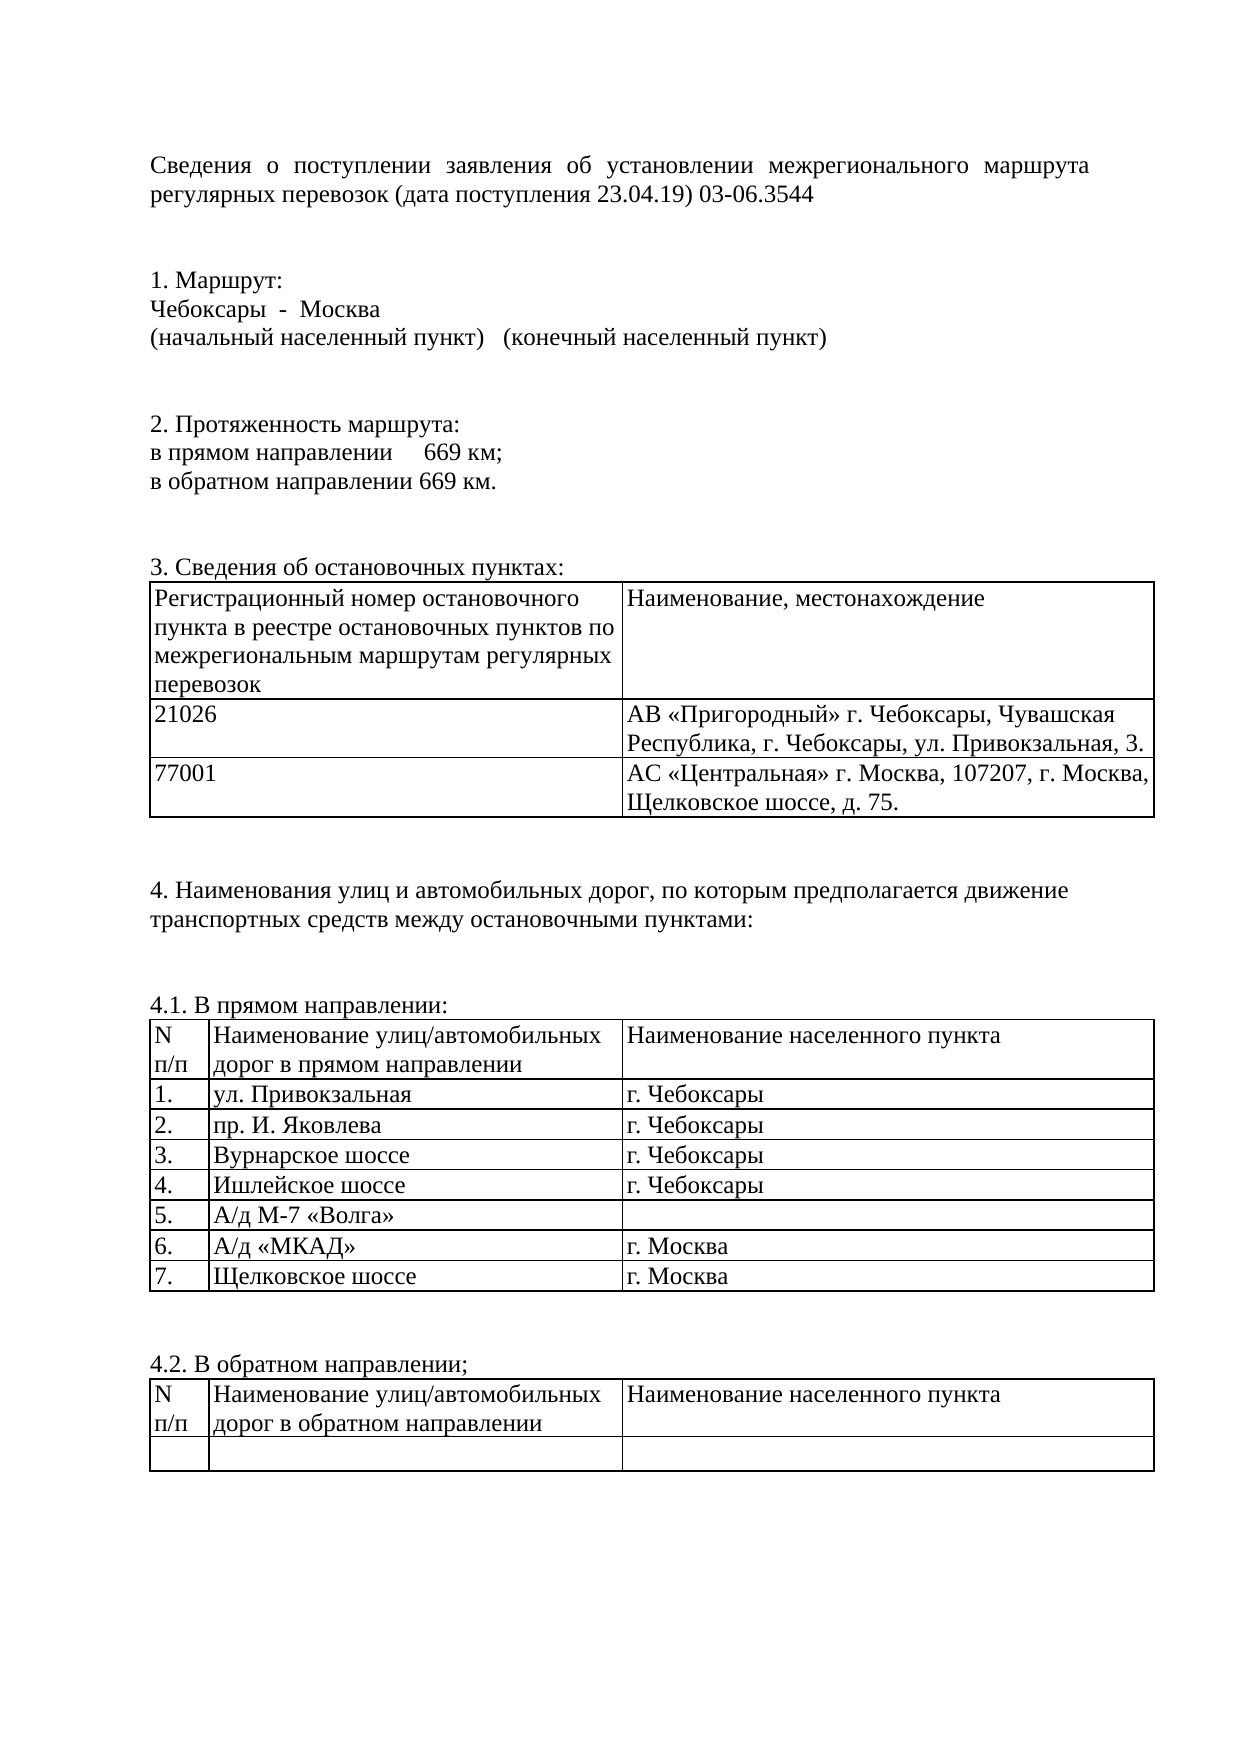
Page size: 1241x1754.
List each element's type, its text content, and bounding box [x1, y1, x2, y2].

table_cell г. Москва [623, 1261, 1153, 1290]
table_cell ул. Привокзальная [210, 1080, 622, 1108]
table_cell АВ «Пригородный» г. Чебоксары, Чувашская Республика, г. Чебоксары, ул. Привокзальная, 3. [623, 700, 1153, 757]
table_cell 77001 [151, 758, 622, 816]
table_cell 2. [151, 1110, 208, 1138]
table_header Наименование населенного пункта [623, 1380, 1153, 1436]
table_cell пр. И. Яковлева [210, 1110, 622, 1138]
table_cell А/д «МКАД» [210, 1231, 622, 1260]
table_cell г. Чебоксары [623, 1140, 1153, 1169]
table_cell Вурнарское шоссе [210, 1140, 622, 1169]
table_cell 5. [151, 1201, 208, 1229]
table_cell 1. [151, 1080, 208, 1108]
table_header Регистрационный номер остановочного пункта в реестре остановочных пунктов по межрегиональным маршрутам регулярных перевозок [151, 583, 622, 698]
table_header Наименование населенного пункта [623, 1020, 1153, 1078]
text Сведения о поступлении заявления об установлении межрегионального маршрута регулярных перевозок (дата поступления 23.04.19) 03-06.3544 [150, 150, 1090, 207]
table_cell г. Москва [623, 1231, 1153, 1260]
text 4. Наименования улиц и автомобильных дорог, по которым предполагается движение транспортных средств между остановочными пунктами: [150, 875, 1090, 932]
table_cell [151, 1437, 208, 1470]
text 4.1. В прямом направлении: [150, 990, 1090, 1019]
text 4.2. В обратном направлении; [150, 1349, 1090, 1378]
table_cell 4. [151, 1170, 208, 1199]
table_cell [210, 1437, 622, 1470]
text Чебоксары - Москва [150, 294, 1090, 322]
table_cell АС «Центральная» г. Москва, 107207, г. Москва, Щелковское шоссе, д. 75. [623, 758, 1153, 816]
table_cell А/д М-7 «Волга» [210, 1201, 622, 1229]
table_header Наименование улиц/автомобильных дорог в обратном направлении [210, 1380, 622, 1436]
table_cell 3. [151, 1140, 208, 1169]
table_cell 7. [151, 1261, 208, 1290]
table_header Наименование, местонахождение [623, 583, 1153, 698]
table_cell [623, 1437, 1153, 1470]
table_header N п/п [151, 1380, 208, 1436]
text 1. Маршрут: [150, 265, 1090, 294]
table_cell [623, 1201, 1153, 1229]
table_cell г. Чебоксары [623, 1110, 1153, 1138]
table_cell г. Чебоксары [623, 1080, 1153, 1108]
table_cell 6. [151, 1231, 208, 1260]
table_header N п/п [151, 1020, 208, 1078]
text 2. Протяженность маршрута: [150, 409, 1090, 437]
text (начальный населенный пункт) (конечный населенный пункт) [150, 322, 1090, 351]
table_cell 21026 [151, 700, 622, 757]
table_header Наименование улиц/автомобильных дорог в прямом направлении [210, 1020, 622, 1078]
table_cell г. Чебоксары [623, 1170, 1153, 1199]
table_cell Ишлейское шоссе [210, 1170, 622, 1199]
text в обратном направлении 669 км. [150, 466, 1090, 495]
text 3. Сведения об остановочных пунктах: [150, 552, 1090, 581]
text в прямом направлении 669 км; [150, 437, 1090, 466]
table_cell Щелковское шоссе [210, 1261, 622, 1290]
